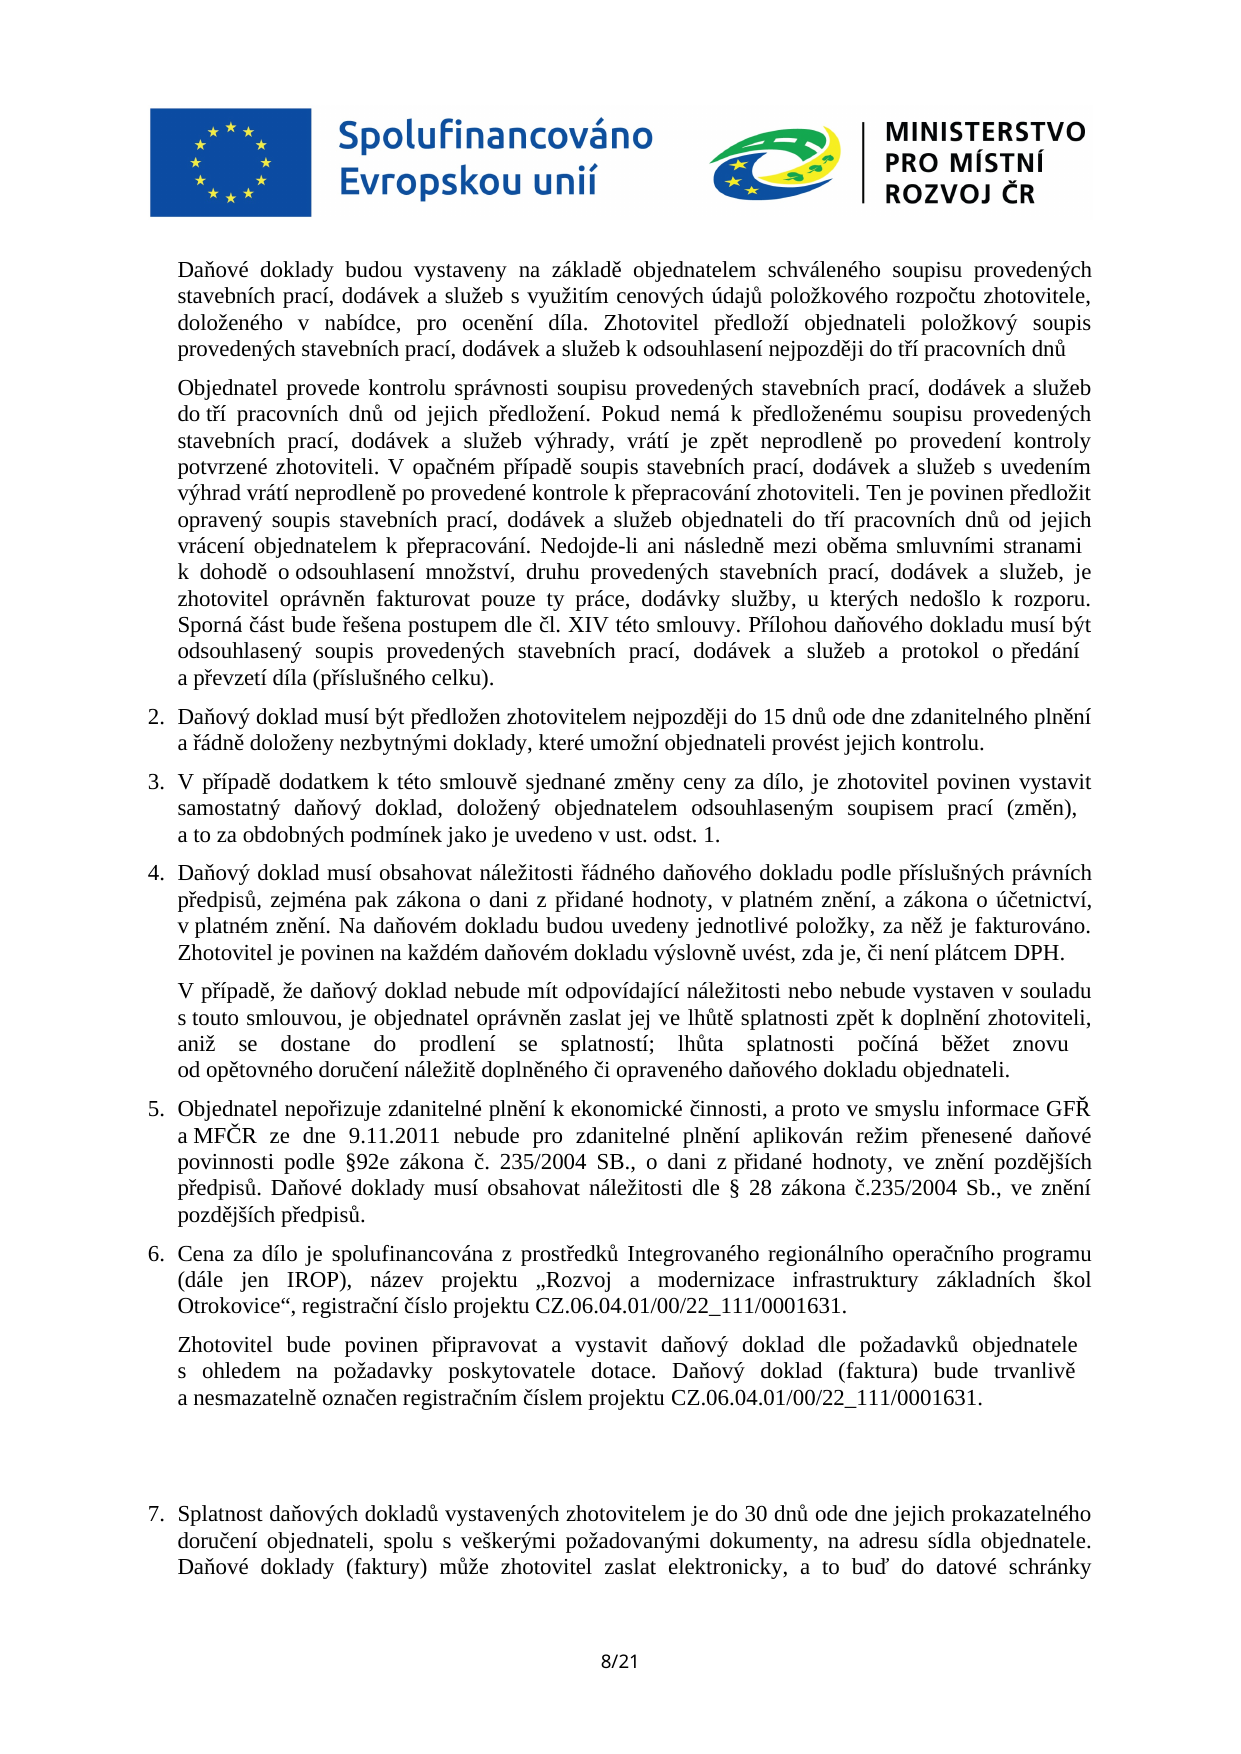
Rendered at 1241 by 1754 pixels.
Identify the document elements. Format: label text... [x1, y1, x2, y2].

list Daňové doklady budou vystaveny na základě objednatelem schváleného soupisu provedených stavebních prací, dodávek a služeb s využitím cenových údajů položkového rozpočtu zhotovitele, doloženého v nabídce, pro ocenění díla. Zhotovitel předloží objednateli položkový soupis provedených stavebních prací, dodávek a služeb k odsouhlasení nejpozději do tří pracovních dnů [177, 256, 1093, 361]
list Cena za dílo je spolufinancována z prostředků Integrovaného regionálního operačního programu (dále jen IROP), název projektu „Rozvoj a modernizace infrastruktury základních škol Otrokovice“, registrační číslo projektu CZ.06.04.01/00/22_111/0001631. [148, 1239, 1093, 1319]
list V případě, že daňový doklad nebude mít odpovídající náležitosti nebo nebude vystaven v souladu s touto smlouvou, je objednatel oprávněn zaslat jej ve lhůtě splatnosti zpět k doplnění zhotoviteli, aniž se dostane do prodlení se splatností; lhůta splatnosti počíná běžet znovu od opětovného doručení náležitě doplněného či opraveného daňového dokladu objednateli. [177, 977, 1093, 1083]
list Daňový doklad musí být předložen zhotovitelem nejpozději do 15 dnů ode dne zdanitelného plnění a řádně doloženy nezbytnými doklady, které umožní objednateli provést jejich kontrolu. [148, 703, 1093, 755]
picture [147, 105, 1093, 220]
list Zhotovitel bude povinen připravovat a vystavit daňový doklad dle požadavků objednatele s ohledem na požadavky poskytovatele dotace. Daňový doklad (faktura) bude trvanlivě a nesmazatelně označen registračním číslem projektu CZ.06.04.01/00/22_111/0001631. [177, 1331, 1093, 1410]
list Daňový doklad musí obsahovat náležitosti řádného daňového dokladu podle příslušných právních předpisů, zejména pak zákona o dani z přidané hodnoty, v platném znění, a zákona o účetnictví, v platném znění. Na daňovém dokladu budou uvedeny jednotlivé položky, za něž je fakturováno. Zhotovitel je povinen na každém daňovém dokladu výslovně uvést, zda je, či není plátcem DPH. [148, 859, 1093, 965]
list V případě dodatkem k této smlouvě sjednané změny ceny za dílo, je zhotovitel povinen vystavit samostatný daňový doklad, doložený objednatelem odsouhlaseným soupisem prací (změn), a to za obdobných podmínek jako je uvedeno v ust. odst. 1. [148, 768, 1093, 847]
list Objednatel nepořizuje zdanitelné plnění k ekonomické činnosti, a proto ve smyslu informace GFŘ a MFČR ze dne 9.11.2011 nebude pro zdanitelné plnění aplikován režim přenesené daňové povinnosti podle §92e zákona č. 235/2004 SB., o dani z přidané hodnoty, ve znění pozdějších předpisů. Daňové doklady musí obsahovat náležitosti dle § 28 zákona č.235/2004 Sb., ve znění pozdějších předpisů. [148, 1095, 1093, 1227]
list Objednatel provede kontrolu správnosti soupisu provedených stavebních prací, dodávek a služeb do tří pracovních dnů od jejich předložení. Pokud nemá k předloženému soupisu provedených stavebních prací, dodávek a služeb výhrady, vrátí je zpět neprodleně po provedení kontroly potvrzené zhotoviteli. V opačném případě soupis stavebních prací, dodávek a služeb s uvedením výhrad vrátí neprodleně po provedené kontrole k přepracování zhotoviteli. Ten je povinen předložit opravený soupis stavebních prací, dodávek a služeb objednateli do tří pracovních dnů od jejich vrácení objednatelem k přepracování. Nedojde-li ani následně mezi oběma smluvními stranami k dohodě o odsouhlasení množství, druhu provedených stavebních prací, dodávek a služeb, je zhotovitel oprávněn fakturovat pouze ty práce, dodávky služby, u kterých nedošlo k rozporu. Sporná část bude řešena postupem dle čl. XIV této smlouvy. Přílohou daňového dokladu musí být odsouhlasený soupis provedených stavebních prací, dodávek a služeb a protokol o předání a převzetí díla (příslušného celku). [177, 374, 1093, 690]
